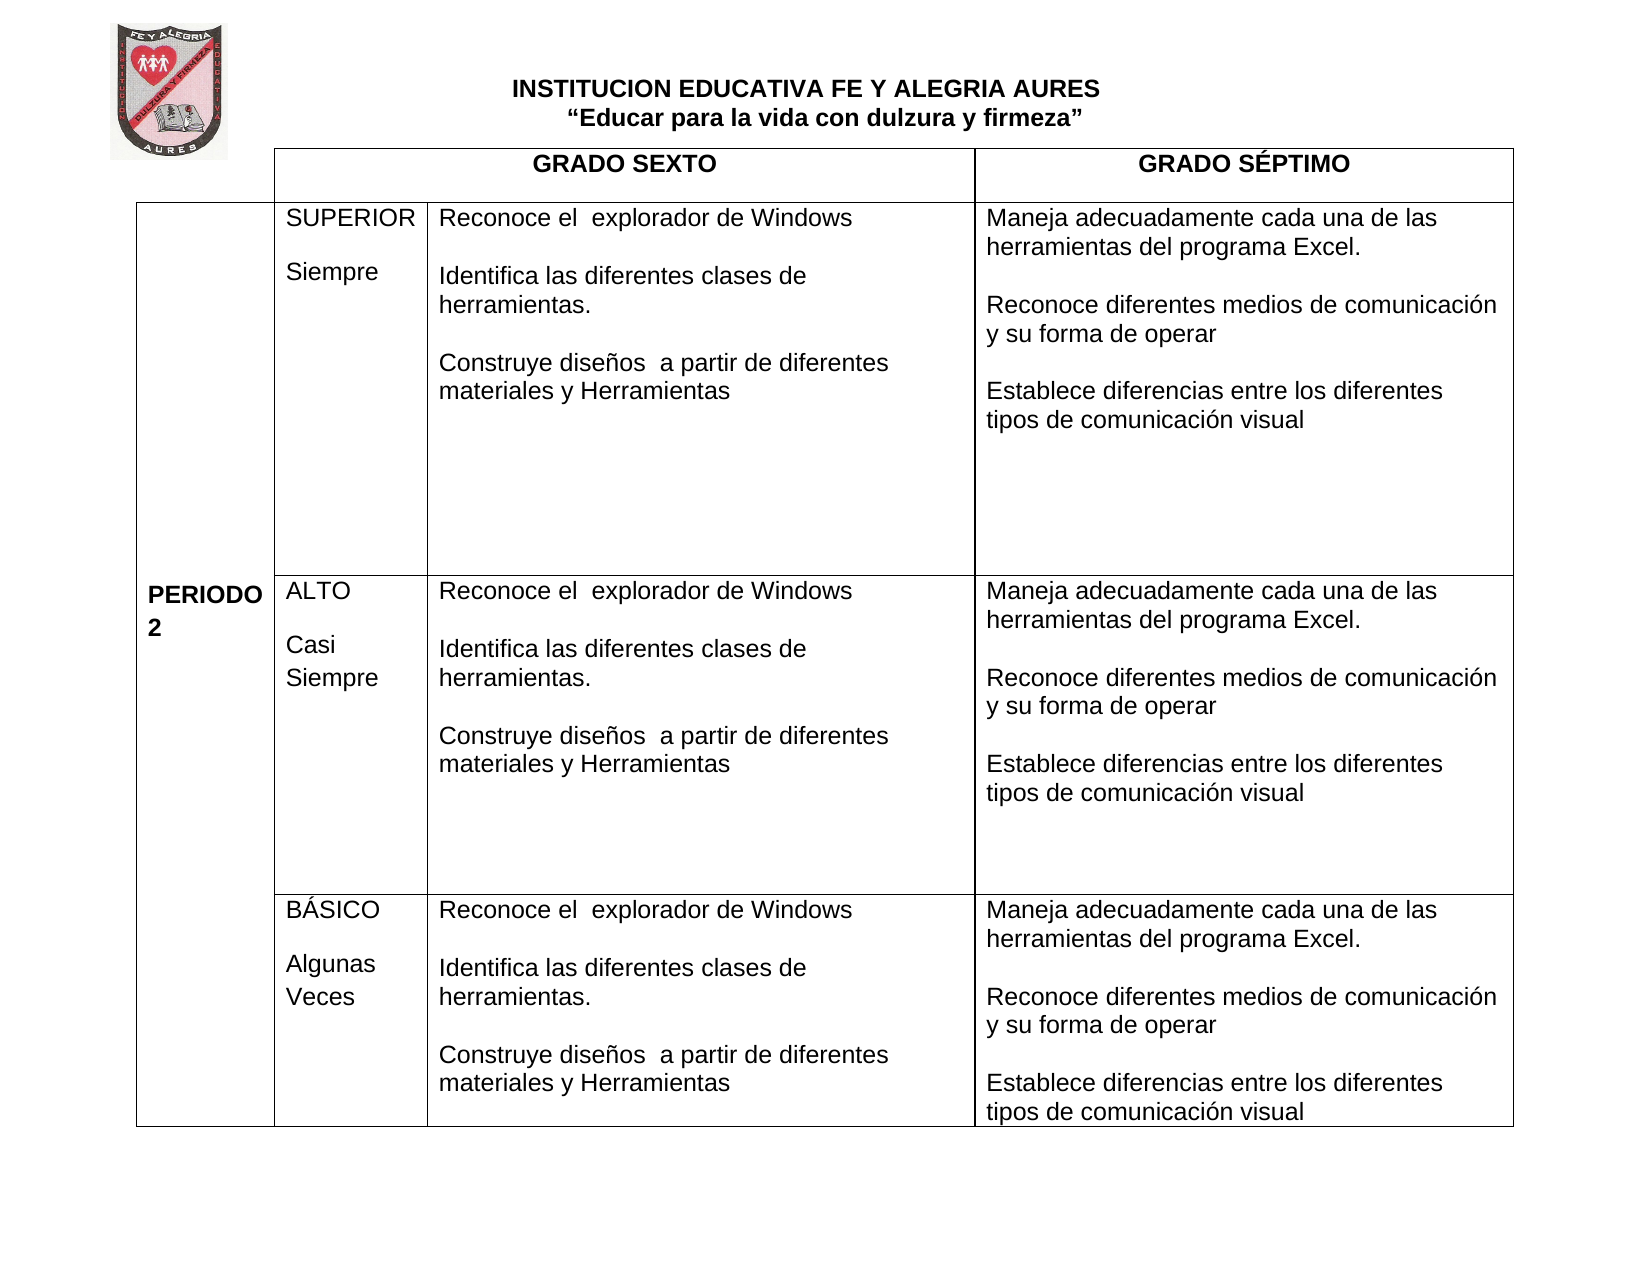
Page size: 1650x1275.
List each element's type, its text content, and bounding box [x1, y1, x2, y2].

table_header GRADO SEXTO [275, 149, 974, 202]
table_cell SUPERIOR Siempre [275, 203, 427, 575]
picture [110, 23, 228, 160]
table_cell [275, 895, 427, 1126]
table_cell PERIODO 2 [137, 203, 274, 1126]
table_header GRADO SÉPTIMO [976, 149, 1513, 202]
table_cell ALTO Casi Siempre [275, 576, 427, 894]
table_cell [976, 895, 1513, 1126]
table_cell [428, 895, 974, 1126]
